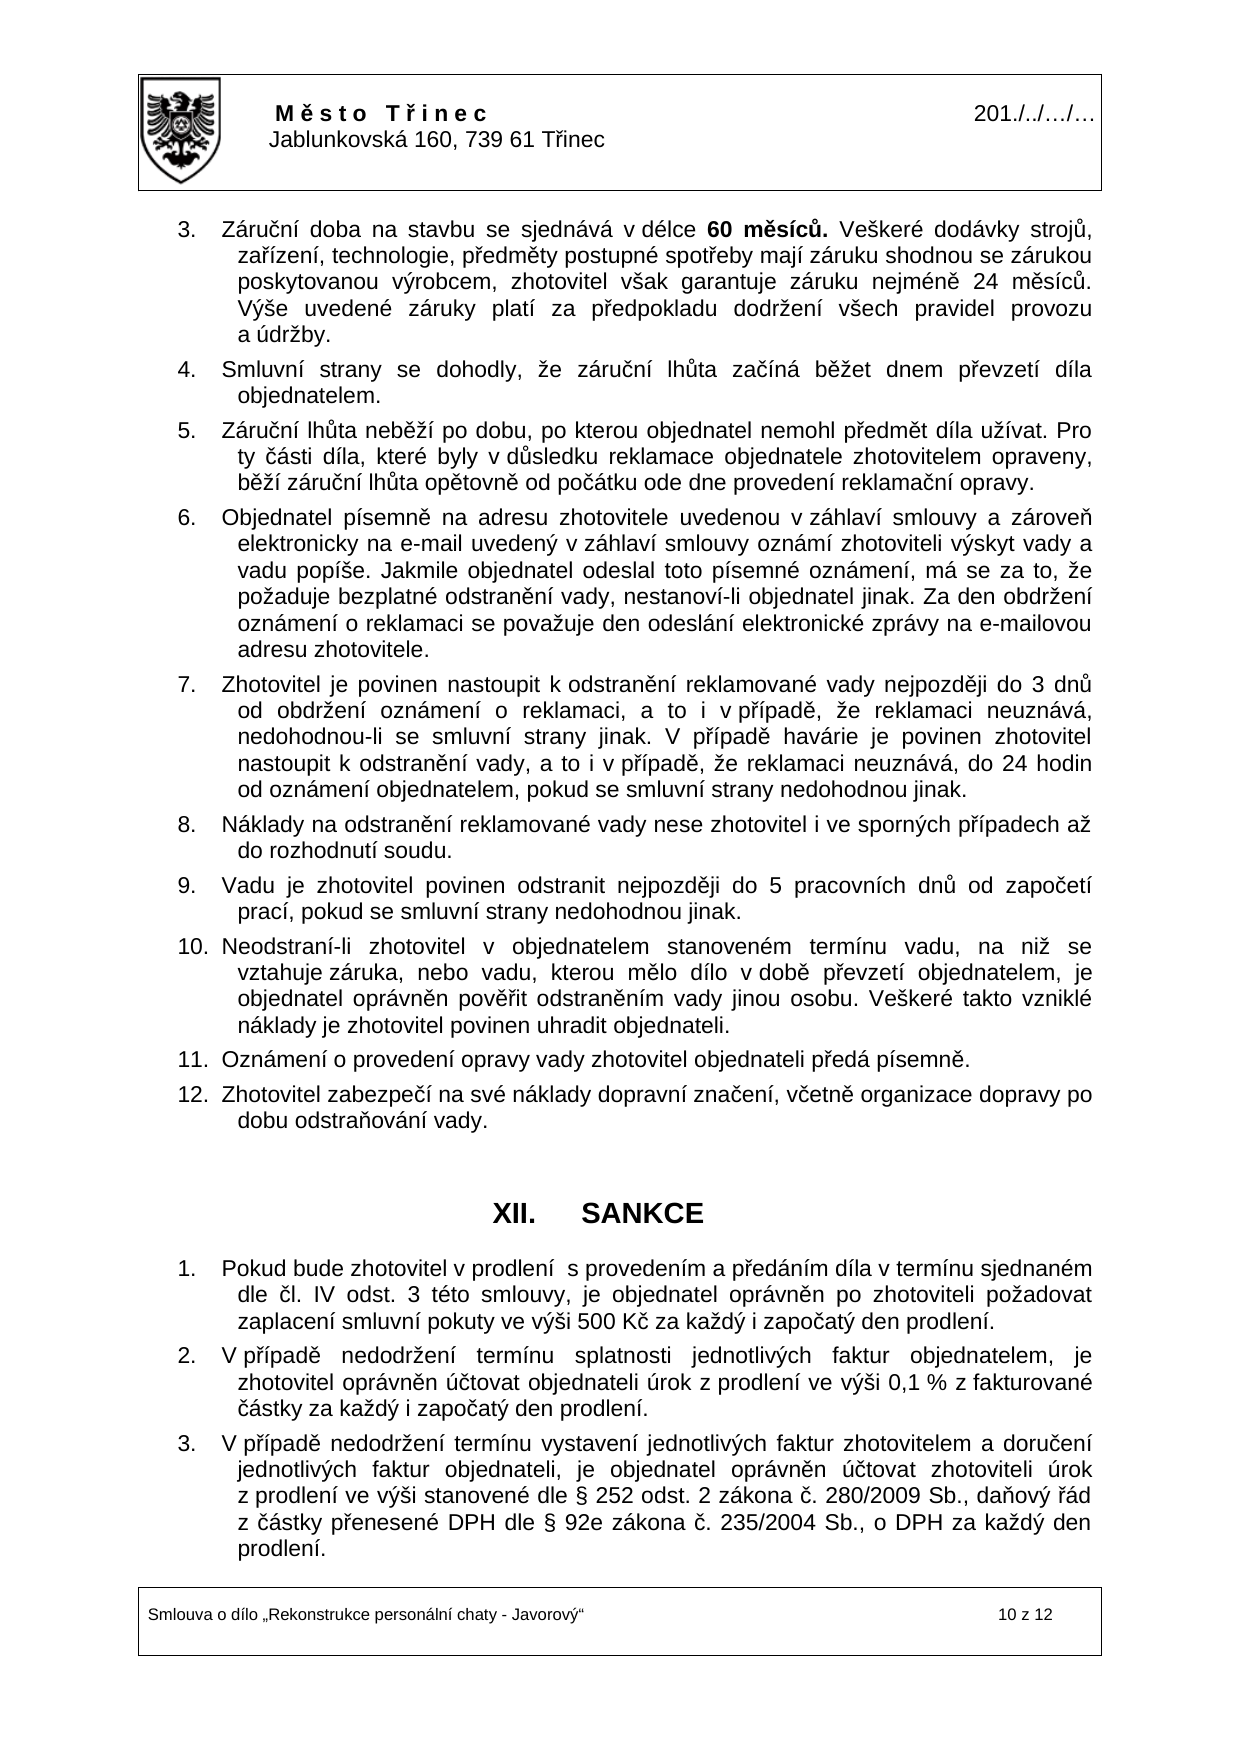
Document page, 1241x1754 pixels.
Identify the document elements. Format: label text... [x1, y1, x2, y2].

subtitle 12. Zhotovitel zabezpečí na své náklady dopravní značení, včetně organizace dopravy po dobu odstraňování vady. [177, 1081, 1093, 1134]
subtitle 1. Pokud bude zhotovitel v prodlení s provedením a předáním díla v termínu sjednaném dle čl. IV odst. 3 této smlouvy, je objednatel oprávněn po zhotoviteli požadovat zaplacení smluvní pokuty ve výši 500 Kč za každý i započatý den prodlení. [177, 1255, 1093, 1334]
subtitle 11. Oznámení o provedení opravy vady zhotovitel objednateli předá písemně. [177, 1046, 1093, 1073]
subtitle 3. V případě nedodržení termínu vystavení jednotlivých faktur zhotovitelem a doručení jednotlivých faktur objednateli, je objednatel oprávněn účtovat zhotoviteli úrok z prodlení ve výši stanovené dle § 252 odst. 2 zákona č. 280/2009 Sb., daňový řád z částky přenesené DPH dle § 92e zákona č. 235/2004 Sb., o DPH za každý den prodlení. [177, 1430, 1093, 1561]
subtitle 4. Smluvní strany se dohodly, že záruční lhůta začíná běžet dnem převzetí díla objednatelem. [177, 356, 1093, 408]
subtitle SANKCE [148, 1196, 1093, 1230]
subtitle 5. Záruční lhůta neběží po dobu, po kterou objednatel nemohl předmět díla užívat. Pro ty části díla, které byly v důsledku reklamace objednatele zhotovitelem opraveny, běží záruční lhůta opětovně od počátku ode dne provedení reklamační opravy. [177, 417, 1093, 496]
subtitle 3. Záruční doba na stavbu se sjednává v délce 60 měsíců. Veškeré dodávky strojů, zařízení, technologie, předměty postupné spotřeby mají záruku shodnou se zárukou poskytovanou výrobcem, zhotovitel však garantuje záruku nejméně 24 měsíců. Výše uvedené záruky platí za předpokladu dodržení všech pravidel provozu a údržby. [177, 216, 1093, 347]
subtitle 7. Zhotovitel je povinen nastoupit k odstranění reklamované vady nejpozději do 3 dnů od obdržení oznámení o reklamaci, a to i v případě, že reklamaci neuznává, nedohodnou-li se smluvní strany jinak. V případě havárie je povinen zhotovitel nastoupit k odstranění vady, a to i v případě, že reklamaci neuznává, do 24 hodin od oznámení objednatelem, pokud se smluvní strany nedohodnou jinak. [177, 671, 1093, 802]
subtitle 10. Neodstraní-li zhotovitel v objednatelem stanoveném termínu vadu, na niž se vztahuje záruka, nebo vadu, kterou mělo dílo v době převzetí objednatelem, je objednatel oprávněn pověřit odstraněním vady jinou osobu. Veškeré takto vzniklé náklady je zhotovitel povinen uhradit objednateli. [177, 933, 1093, 1038]
subtitle 2. V případě nedodržení termínu splatnosti jednotlivých faktur objednatelem, je zhotovitel oprávněn účtovat objednateli úrok z prodlení ve výši 0,1 % z fakturované částky za každý i započatý den prodlení. [177, 1342, 1093, 1421]
subtitle 8. Náklady na odstranění reklamované vady nese zhotovitel i ve sporných případech až do rozhodnutí soudu. [177, 811, 1093, 863]
subtitle 6. Objednatel písemně na adresu zhotovitele uvedenou v záhlaví smlouvy a zároveň elektronicky na e-mail uvedený v záhlaví smlouvy oznámí zhotoviteli výskyt vady a vadu popíše. Jakmile objednatel odeslal toto písemné oznámení, má se za to, že požaduje bezplatné odstranění vady, nestanoví-li objednatel jinak. Za den obdržení oznámení o reklamaci se považuje den odeslání elektronické zprávy na e-mailovou adresu zhotovitele. [177, 504, 1093, 662]
subtitle 9. Vadu je zhotovitel povinen odstranit nejpozději do 5 pracovních dnů od započetí prací, pokud se smluvní strany nedohodnou jinak. [177, 872, 1093, 924]
